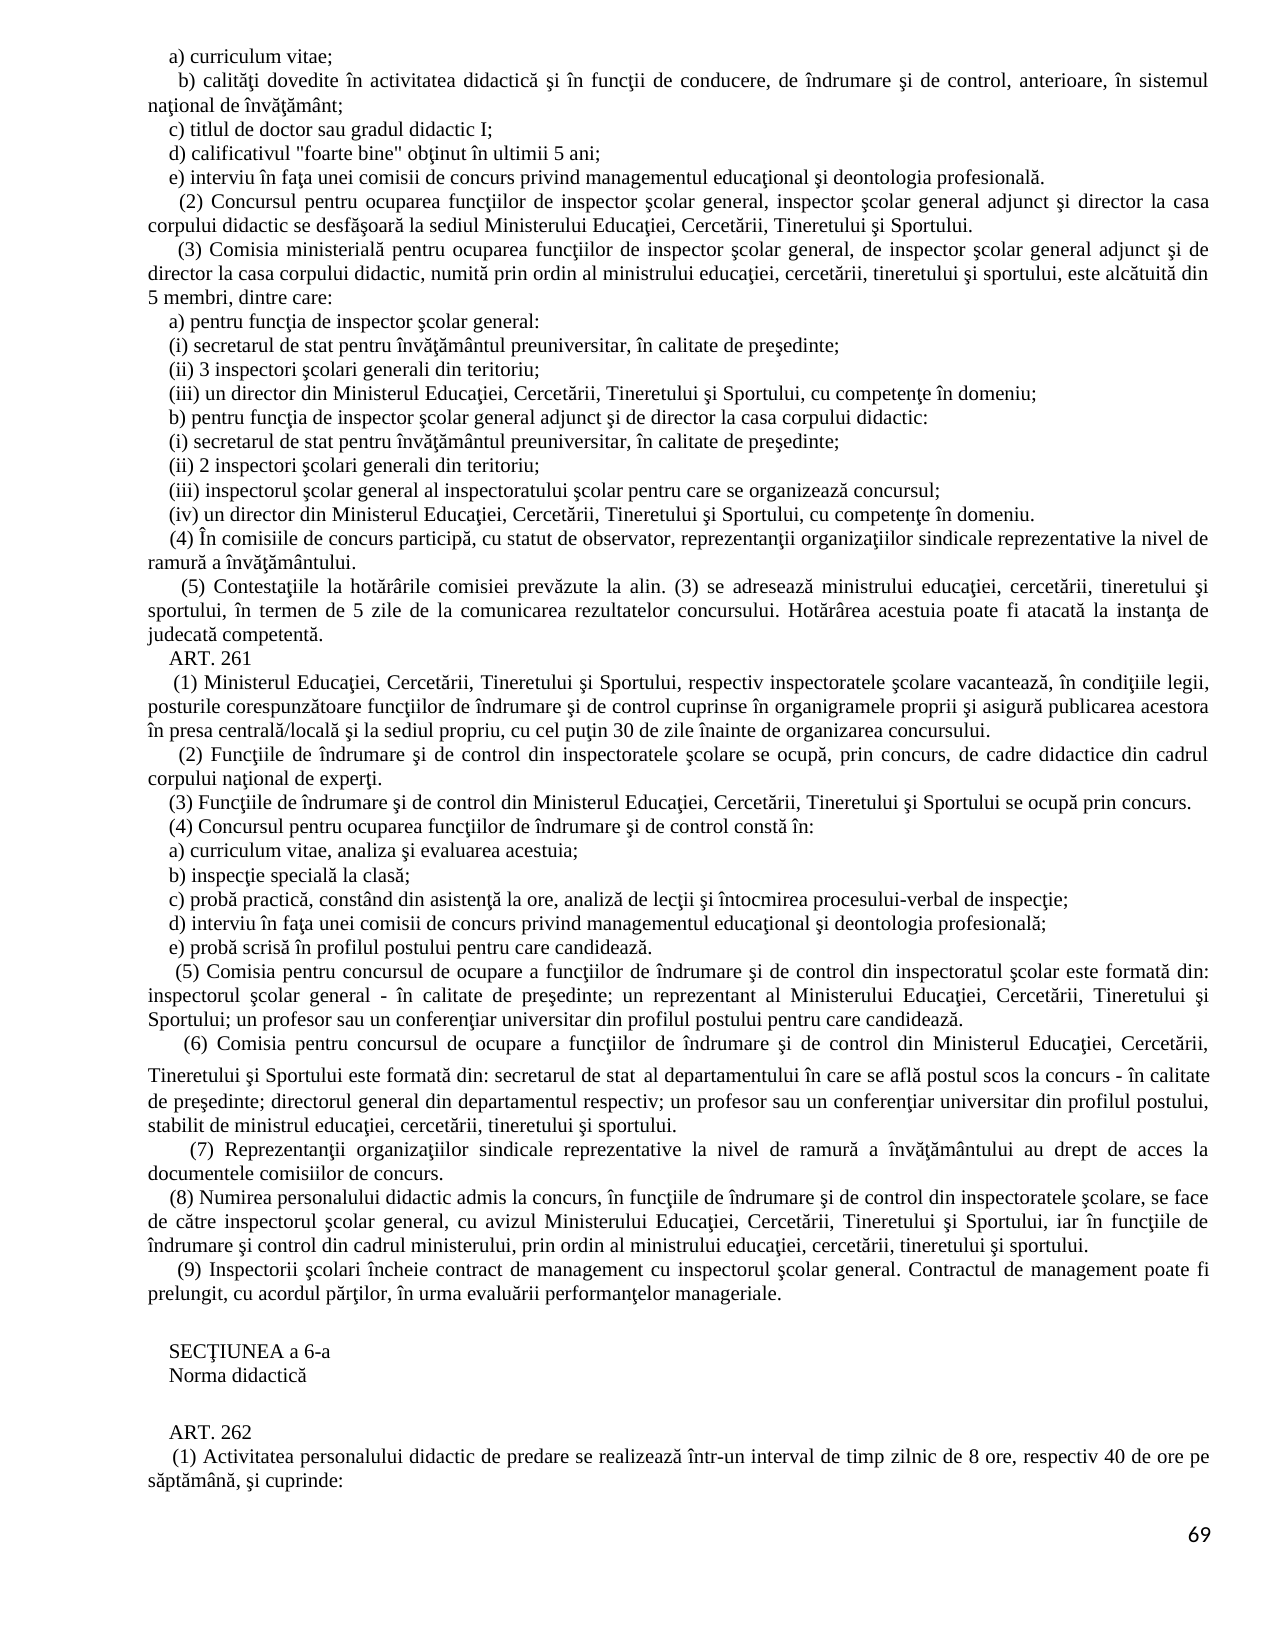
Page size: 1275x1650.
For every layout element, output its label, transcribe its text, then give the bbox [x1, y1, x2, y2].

text (3) Comisia ministerială pentru ocuparea funcţiilor de inspector şcolar general, de inspector şcolar general adjunct şi de director la casa corpului didactic, numită prin ordin al ministrului educaţiei, cercetării, tineretului şi sportului, este alcătuită din 5 membri, dintre care: [148, 237, 1211, 309]
text (8) Numirea personalului didactic admis la concurs, în funcţiile de îndrumare şi de control din inspectoratele şcolare, se face de către inspectorul şcolar general, cu avizul Ministerului Educaţiei, Cercetării, Tineretului şi Sportului, iar în funcţiile de îndrumare şi control din cadrul ministerului, prin ordin al ministrului educaţiei, cercetării, tineretului şi sportului. [148, 1185, 1211, 1257]
text d) interviu în faţa unei comisii de concurs privind managementul educaţional şi deontologia profesională; [148, 911, 1211, 935]
text e) interviu în faţa unei comisii de concurs privind managementul educaţional şi deontologia profesională. [148, 165, 1211, 189]
text (4) Concursul pentru ocuparea funcţiilor de îndrumare şi de control constă în: [148, 814, 1211, 838]
text c) probă practică, constând din asistenţă la ore, analiză de lecţii şi întocmirea procesului-verbal de inspecţie; [148, 887, 1211, 911]
text (ii) 2 inspectori şcolari generali din teritoriu; [148, 453, 1211, 477]
text b) pentru funcţia de inspector şcolar general adjunct şi de director la casa corpului didactic: [148, 405, 1211, 429]
text (i) secretarul de stat pentru învăţământul preuniversitar, în calitate de preşedinte; [148, 429, 1211, 453]
text Norma didactică [148, 1363, 1211, 1387]
text (5) Contestaţiile la hotărârile comisiei prevăzute la alin. (3) se adresează ministrului educaţiei, cercetării, tineretului şi sportului, în termen de 5 zile de la comunicarea rezultatelor concursului. Hotărârea acestuia poate fi atacată la instanţa de judecată competentă. [148, 574, 1211, 646]
text a) curriculum vitae; [148, 44, 1211, 68]
text (iii) un director din Ministerul Educaţiei, Cercetării, Tineretului şi Sportului, cu competenţe în domeniu; [148, 381, 1211, 405]
text (ii) 3 inspectori şcolari generali din teritoriu; [148, 357, 1211, 381]
text (7) Reprezentanţii organizaţiilor sindicale reprezentative la nivel de ramură a învăţământului au drept de acces la documentele comisiilor de concurs. [148, 1137, 1211, 1185]
text (9) Inspectorii şcolari încheie contract de management cu inspectorul şcolar general. Contractul de management poate fi prelungit, cu acordul părţilor, în urma evaluării performanţelor manageriale. [148, 1257, 1211, 1305]
text (i) secretarul de stat pentru învăţământul preuniversitar, în calitate de preşedinte; [148, 333, 1211, 357]
text (5) Comisia pentru concursul de ocupare a funcţiilor de îndrumare şi de control din inspectoratul şcolar este formată din: inspectorul şcolar general - în calitate de preşedinte; un reprezentant al Ministerului Educaţiei, Cercetării, Tineretului şi Sportului; un profesor sau un conferenţiar universitar din profilul postului pentru care candidează. [148, 959, 1211, 1031]
text (iv) un director din Ministerul Educaţiei, Cercetării, Tineretului şi Sportului, cu competenţe în domeniu. [148, 502, 1211, 526]
text e) probă scrisă în profilul postului pentru care candidează. [148, 935, 1211, 959]
text c) titlul de doctor sau gradul didactic I; [148, 117, 1211, 141]
text ART. 261 [148, 646, 1211, 670]
text a) pentru funcţia de inspector şcolar general: [148, 309, 1211, 333]
text (1) Ministerul Educaţiei, Cercetării, Tineretului şi Sportului, respectiv inspectoratele şcolare vacantează, în condiţiile legii, posturile corespunzătoare funcţiilor de îndrumare şi de control cuprinse în organigramele proprii şi asigură publicarea acestora în presa centrală/locală şi la sediul propriu, cu cel puţin 30 de zile înainte de organizarea concursului. [148, 670, 1211, 742]
text (2) Concursul pentru ocuparea funcţiilor de inspector şcolar general, inspector şcolar general adjunct şi director la casa corpului didactic se desfăşoară la sediul Ministerului Educaţiei, Cercetării, Tineretului şi Sportului. [148, 189, 1211, 237]
text (4) În comisiile de concurs participă, cu statut de observator, reprezentanţii organizaţiilor sindicale reprezentative la nivel de ramură a învăţământului. [148, 526, 1211, 574]
text (3) Funcţiile de îndrumare şi de control din Ministerul Educaţiei, Cercetării, Tineretului şi Sportului se ocupă prin concurs. [148, 790, 1211, 814]
text (6) Comisia pentru concursul de ocupare a funcţiilor de îndrumare şi de control din Ministerul Educaţiei, Cercetării, Tineretului şi Sportului este formată din: secretarul de stat al departamentului în care se află postul scos la concurs - în calitate de preşedinte; directorul general din departamentul respectiv; un profesor sau un conferenţiar universitar din profilul postului, stabilit de ministrul educaţiei, cercetării, tineretului şi sportului. [148, 1031, 1211, 1137]
text d) calificativul "foarte bine" obţinut în ultimii 5 ani; [148, 141, 1211, 165]
text a) curriculum vitae, analiza şi evaluarea acestuia; [148, 838, 1211, 862]
text b) calităţi dovedite în activitatea didactică şi în funcţii de conducere, de îndrumare şi de control, anterioare, în sistemul naţional de învăţământ; [148, 68, 1211, 117]
text (iii) inspectorul şcolar general al inspectoratului şcolar pentru care se organizează concursul; [148, 477, 1211, 502]
text b) inspecţie specială la clasă; [148, 862, 1211, 887]
text SECŢIUNEA a 6-a [148, 1339, 1211, 1363]
text ART. 262 [148, 1420, 1211, 1444]
text (2) Funcţiile de îndrumare şi de control din inspectoratele şcolare se ocupă, prin concurs, de cadre didactice din cadrul corpului naţional de experţi. [148, 742, 1211, 790]
text (1) Activitatea personalului didactic de predare se realizează într-un interval de timp zilnic de 8 ore, respectiv 40 de ore pe săptămână, şi cuprinde: [148, 1444, 1211, 1492]
